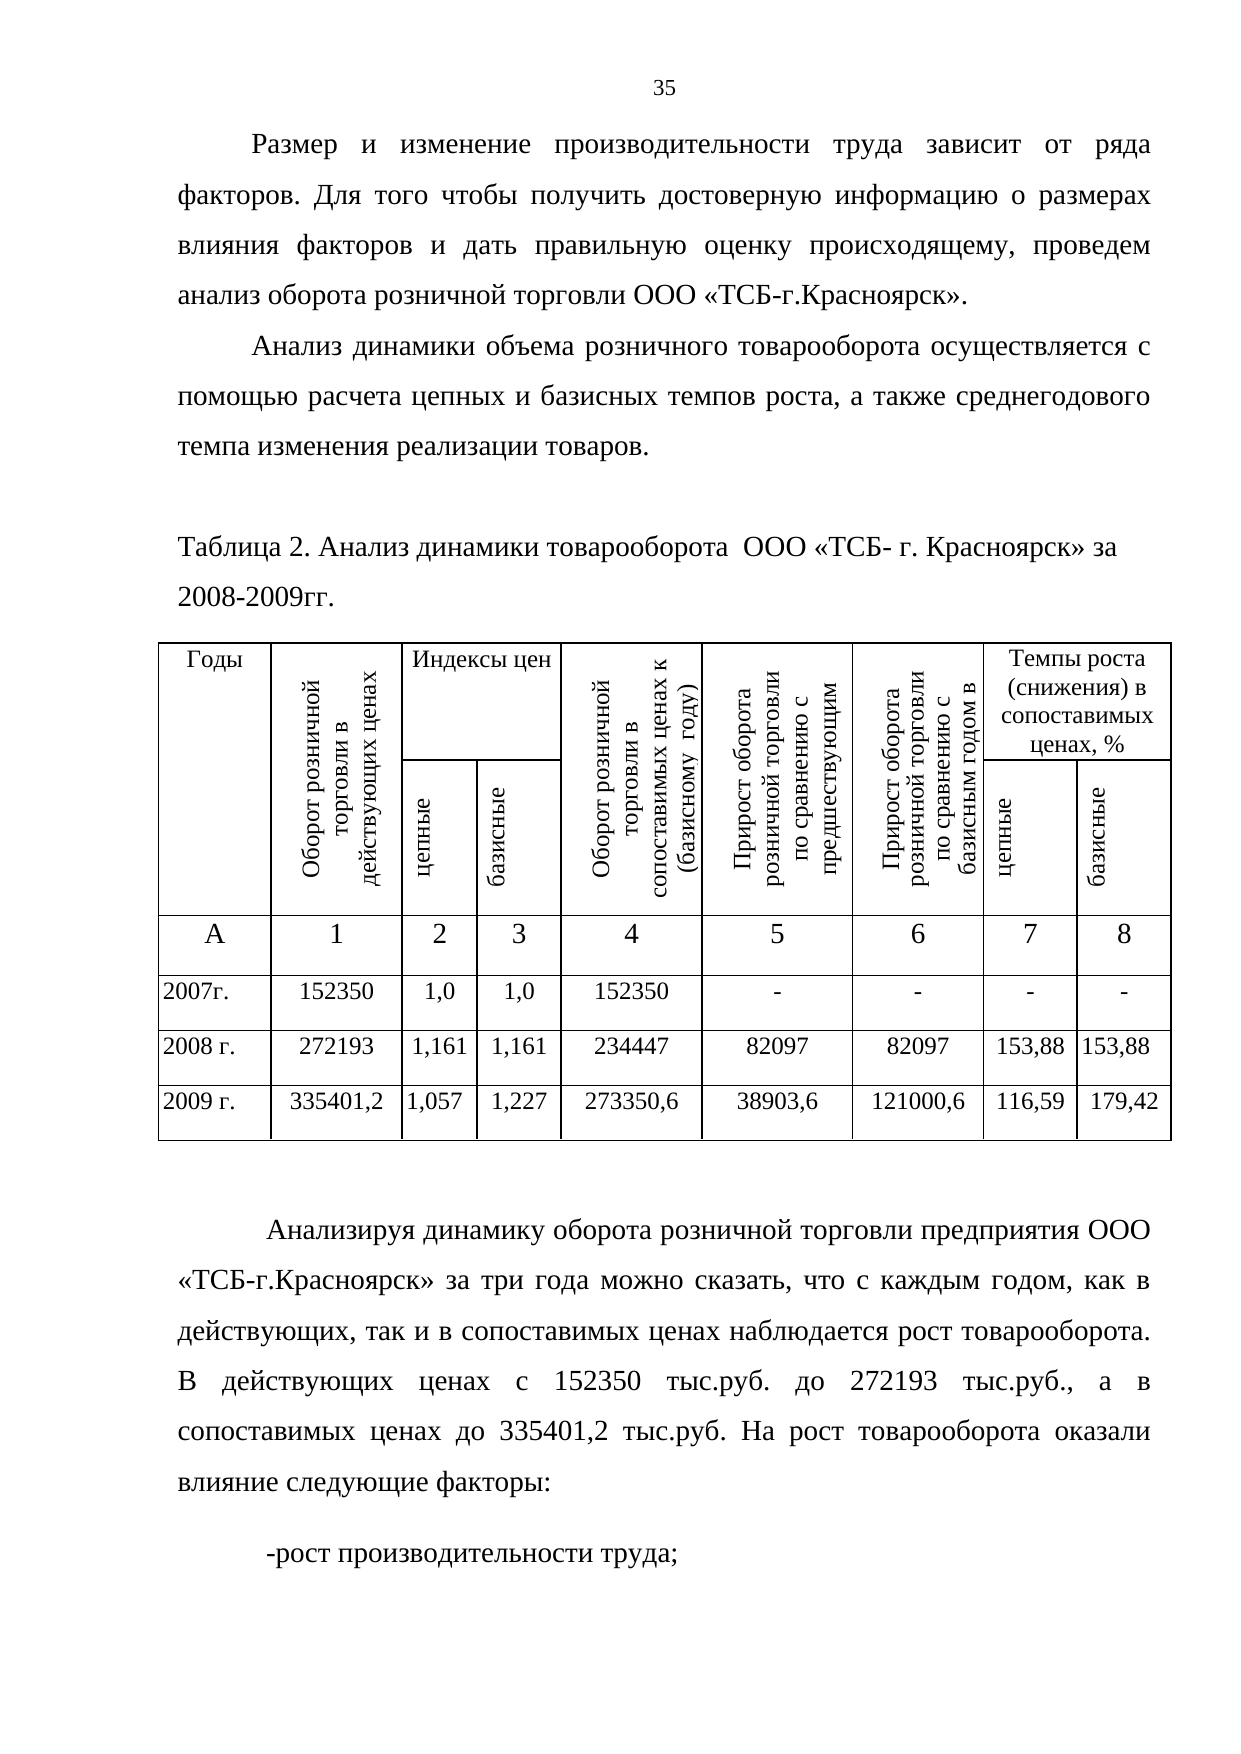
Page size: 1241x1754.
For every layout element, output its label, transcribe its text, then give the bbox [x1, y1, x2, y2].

table_header Оборот розничной торговли в действующих ценах [272, 644, 401, 915]
table_cell 4 [562, 916, 701, 974]
table_header Оборот розничной торговли в сопоставимых ценах к (базисному году) [562, 644, 701, 915]
table_cell - [703, 976, 852, 1029]
table_cell 152350 [272, 976, 401, 1029]
table_header Индексы цен [403, 644, 560, 759]
text Анализ динамики объема розничного товарооборота осуществляется с помощью расчета цепных и базисных темпов роста, а также среднегодового темпа изменения реализации товаров. [177, 328, 1152, 462]
table_cell 116,59 [984, 1086, 1076, 1139]
table_cell 234447 [562, 1031, 701, 1084]
table_cell 179,42 [1078, 1086, 1170, 1139]
text Анализируя динамику оборота розничной торговли предприятия ООО «ТСБ-г.Красноярск» за три года можно сказать, что с каждым годом, как в действующих, так и в сопоставимых ценах наблюдается рост товарооборота. В действующих ценах с 152350 тыс.руб. до 272193 тыс.руб., а в сопоставимых ценах до 335401,2 тыс.руб. На рост товарооборота оказали влияние следующие факторы: [177, 1212, 1152, 1497]
table_cell 3 [478, 916, 560, 974]
table_cell 1 [272, 916, 401, 974]
table_header Прирост оборота розничной торговли по сравнению с базисным годом в сопоставимых ценах [853, 644, 983, 915]
table_cell 2007г. [159, 976, 270, 1029]
table_cell 1,227 [478, 1086, 560, 1139]
table_cell 82097 [853, 1031, 983, 1084]
table_cell А [159, 916, 270, 974]
table_cell 38903,6 [703, 1086, 852, 1139]
table_cell 6 [853, 916, 983, 974]
table_cell 1,161 [403, 1031, 476, 1084]
table_cell 1,161 [478, 1031, 560, 1084]
table_cell 272193 [272, 1031, 401, 1084]
table_cell 2009 г. [159, 1086, 270, 1139]
table_cell 1,057 [403, 1086, 476, 1139]
table_cell базисные [1078, 761, 1170, 915]
table_cell 2 [403, 916, 476, 974]
table_header Годы [159, 644, 270, 915]
table_cell базисные [478, 761, 560, 915]
table_cell цепные [984, 761, 1076, 915]
table_cell 1,0 [403, 976, 476, 1029]
table_cell 153,88 [1078, 1031, 1170, 1084]
table_cell - [1078, 976, 1170, 1029]
table_cell 1,0 [478, 976, 560, 1029]
table_cell 335401,2 [272, 1086, 401, 1139]
table_cell цепные [403, 761, 476, 915]
table_cell 5 [703, 916, 852, 974]
table_cell 273350,6 [562, 1086, 701, 1139]
text Таблица 2. Анализ динамики товарооборота ООО «ТСБ- г. Красноярск» за 2008-2009гг. [177, 529, 1152, 613]
table_header Прирост оборота розничной торговли по сравнению с предшествующим годом в сопоставимых ценах [703, 644, 852, 915]
table_cell 153,88 [984, 1031, 1076, 1084]
table_cell 82097 [703, 1031, 852, 1084]
table_cell - [984, 976, 1076, 1029]
table_cell - [853, 976, 983, 1029]
table_cell 121000,6 [853, 1086, 983, 1139]
text Размер и изменение производительности труда зависит от ряда факторов. Для того чтобы получить достоверную информацию о размерах влияния факторов и дать правильную оценку происходящему, проведем анализ оборота розничной торговли ООО «ТСБ-г.Красноярск». [177, 126, 1152, 311]
table_cell 7 [984, 916, 1076, 974]
table_cell 152350 [562, 976, 701, 1029]
table_cell 8 [1078, 916, 1170, 974]
text -рост производительности труда; [177, 1535, 1152, 1568]
table_cell 2008 г. [159, 1031, 270, 1084]
